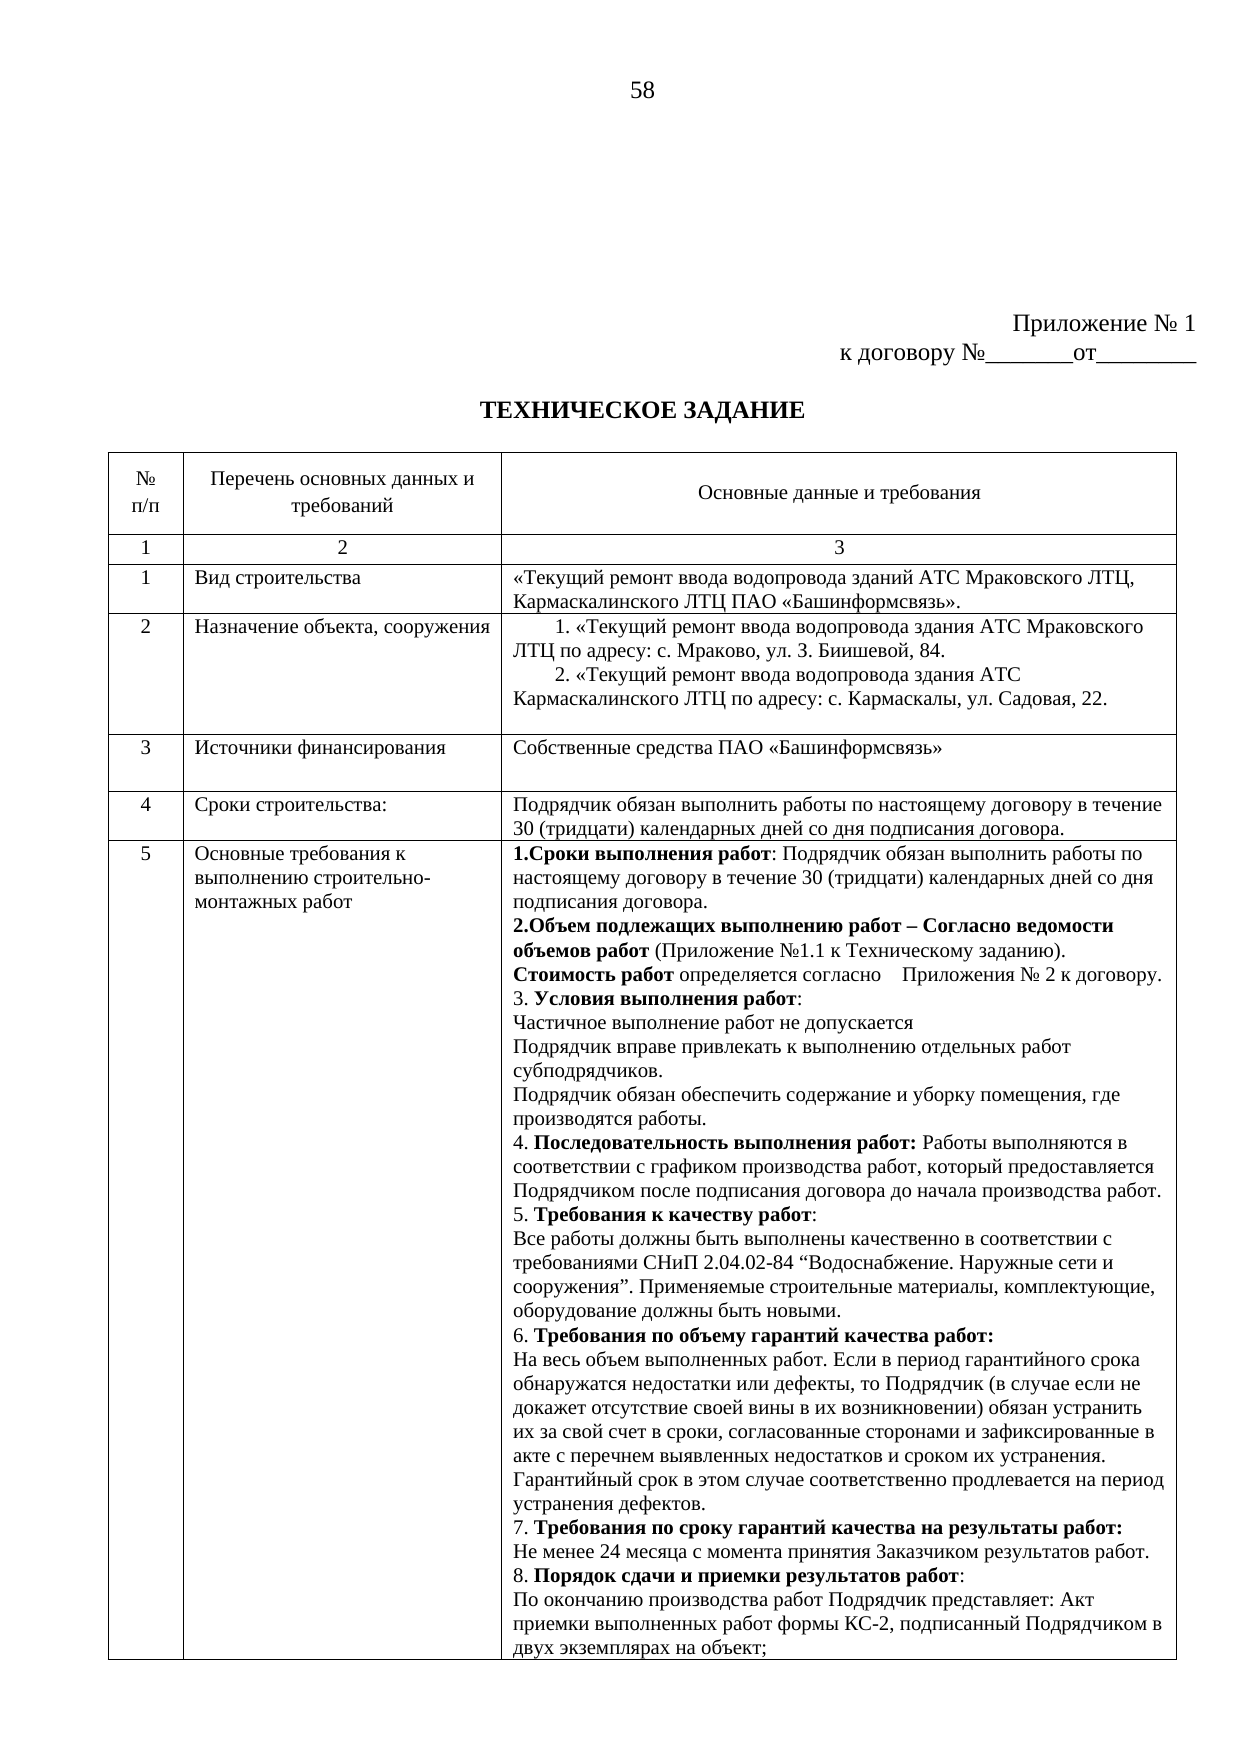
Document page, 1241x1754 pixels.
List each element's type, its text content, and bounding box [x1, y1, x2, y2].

table_cell Назначение объекта, сооружения [184, 614, 501, 734]
table_header Перечень основных данных и требований [184, 453, 501, 534]
table_cell 2 [184, 535, 501, 564]
table_cell Собственные средства ПАО «Башинформсвязь» [502, 735, 1176, 791]
table_cell Сроки строительства: [184, 792, 501, 840]
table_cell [184, 841, 501, 1659]
table_header № п/п [109, 453, 183, 534]
table_cell 4 [109, 792, 183, 840]
table_cell 1 [109, 565, 183, 613]
table_cell 1. «Текущий ремонт ввода водопровода здания АТС Мраковского ЛТЦ по адресу: с. Мраково, ул. З. Биишевой, 84. 2. «Текущий ремонт ввода водопровода здания АТС Кармаскалинского ЛТЦ по адресу: с. Кармаскалы, ул. Садовая, 22. [502, 614, 1176, 734]
table_cell 1 [109, 535, 183, 564]
text ТЕХНИЧЕСКОЕ ЗАДАНИЕ [89, 395, 1196, 423]
table_header Основные данные и требования [502, 453, 1176, 534]
text к договору №_______от________ [89, 337, 1196, 366]
table_cell Вид строительства [184, 565, 501, 613]
table_cell 3 [502, 535, 1176, 564]
table_cell 5 [109, 841, 183, 1659]
text Приложение № 1 [89, 308, 1196, 337]
table_cell 2 [109, 614, 183, 734]
table_cell Источники финансирования [184, 735, 501, 791]
table_cell 3 [109, 735, 183, 791]
table_cell «Текущий ремонт ввода водопровода зданий АТС Мраковского ЛТЦ, Кармаскалинского ЛТЦ ПАО «Башинформсвязь». [502, 565, 1176, 613]
table_cell Подрядчик обязан выполнить работы по настоящему договору в течение 30 (тридцати) календарных дней со дня подписания договора. [502, 792, 1176, 840]
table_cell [502, 841, 1176, 1659]
